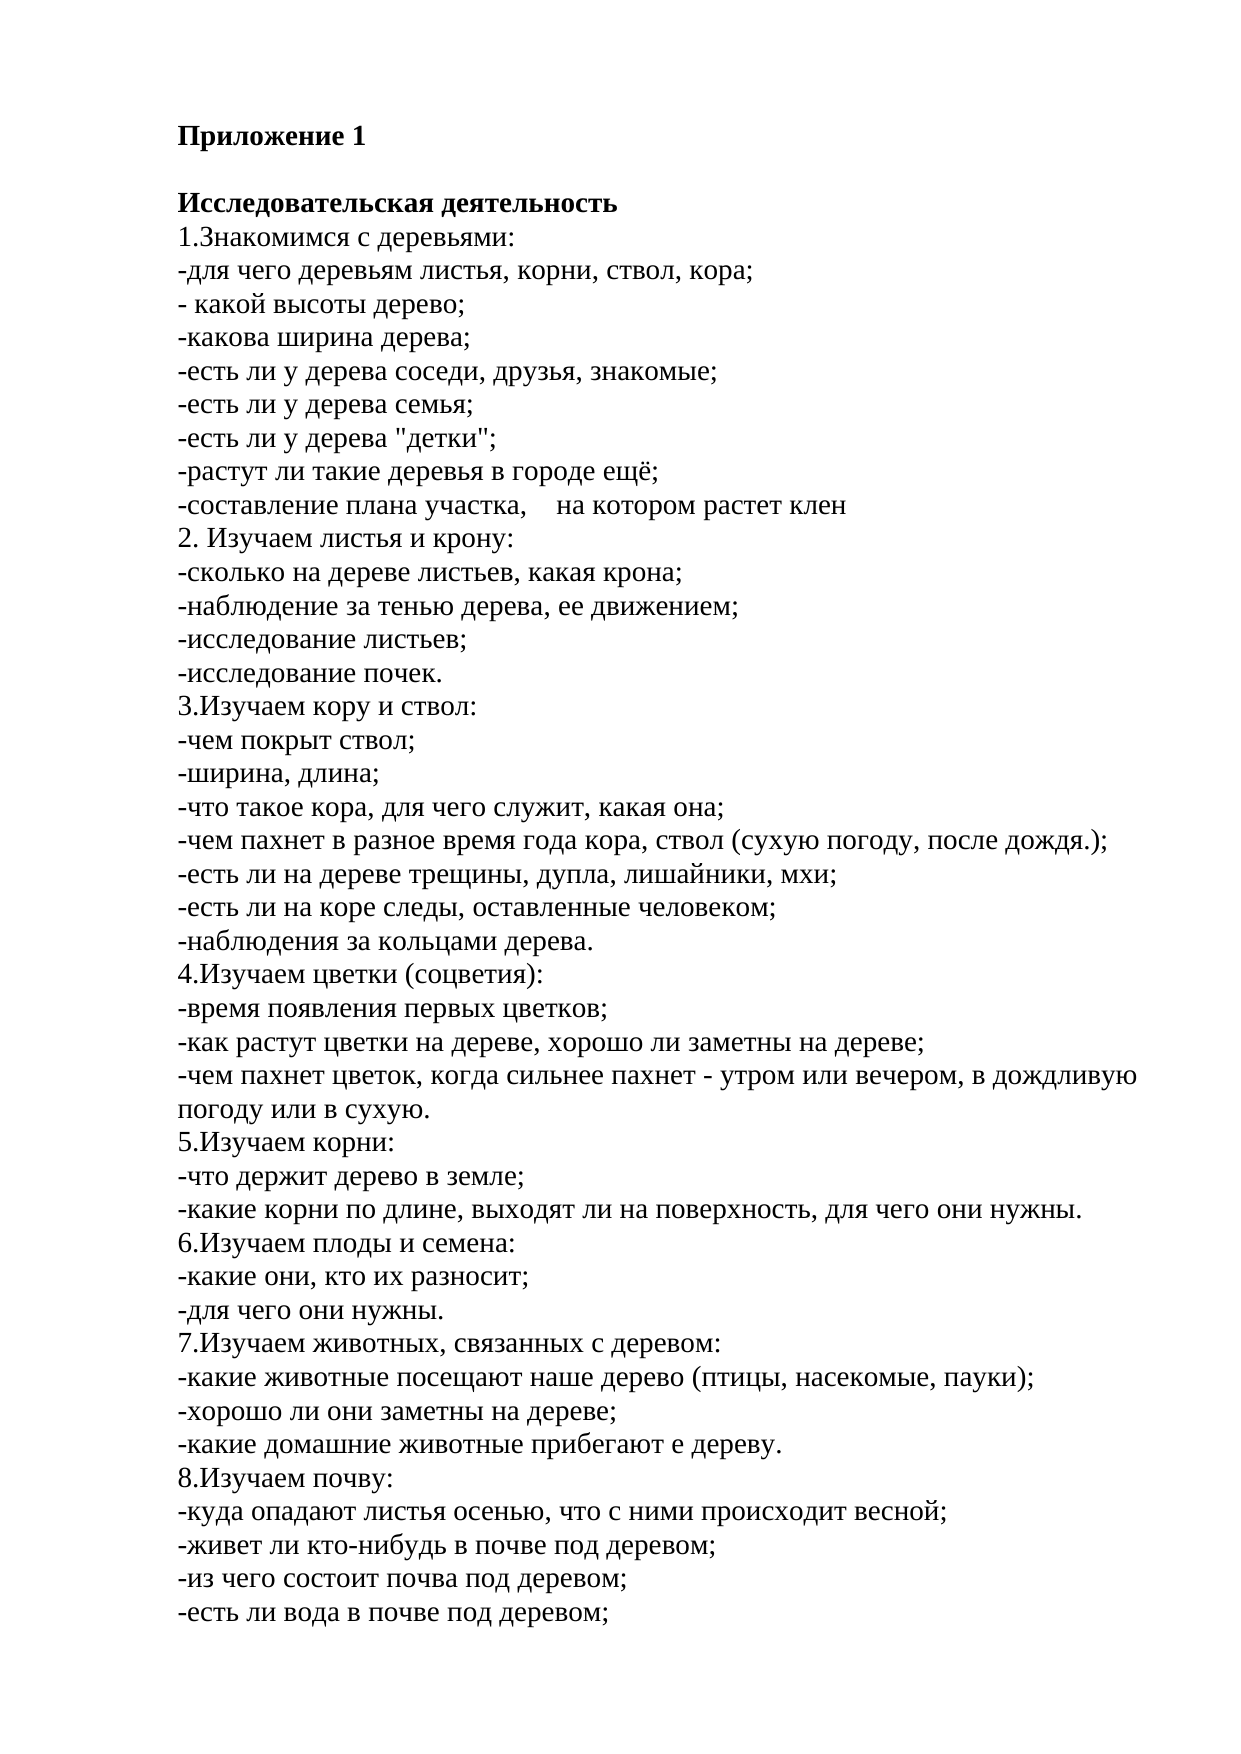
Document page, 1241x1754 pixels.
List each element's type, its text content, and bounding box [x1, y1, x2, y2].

text -живет ли кто-нибудь в почве под деревом; [177, 1527, 1152, 1560]
text -наблюдения за кольцами дерева. [177, 923, 1152, 957]
text -хорошо ли они заметны на дереве; [177, 1393, 1152, 1426]
text -есть ли у дерева "детки"; [177, 420, 1152, 453]
text -для чего деревьям листья, корни, ствол, кора; [177, 252, 1152, 286]
text -сколько на дереве листьев, какая крона; [177, 554, 1152, 588]
text -наблюдение за тенью дерева, ее движением; [177, 588, 1152, 621]
text -есть ли у дерева соседи, друзья, знакомые; [177, 353, 1152, 386]
text -какие корни по длине, выходят ли на поверхность, для чего они нужны. [177, 1191, 1152, 1225]
text -как растут цветки на дереве, хорошо ли заметны на дереве; [177, 1024, 1152, 1057]
text 4.Изучаем цветки (соцветия): [177, 957, 1152, 990]
text 7.Изучаем животных, связанных с деревом: [177, 1326, 1152, 1359]
text -есть ли на коре следы, оставленные человеком; [177, 889, 1152, 923]
text 3.Изучаем кору и ствол: [177, 688, 1152, 722]
text -какие они, кто их разносит; [177, 1258, 1152, 1292]
text -чем пахнет цветок, когда сильнее пахнет - утром или вечером, в дождливую погоду или в сухую. [177, 1057, 1152, 1124]
text 2. Изучаем листья и крону: [177, 521, 1152, 554]
text 5.Изучаем корни: [177, 1124, 1152, 1158]
text Приложение 1 [177, 118, 1152, 152]
text -есть ли вода в почве под деревом; [177, 1594, 1152, 1627]
text -исследование листьев; [177, 621, 1152, 655]
text -растут ли такие деревья в городе ещё; [177, 453, 1152, 487]
text 8.Изучаем почву: [177, 1460, 1152, 1493]
text -чем пахнет в разное время года кора, ствол (сухую погоду, после дождя.); [177, 822, 1152, 856]
text -чем покрыт ствол; [177, 722, 1152, 755]
text -составление плана участка, на котором растет клен [177, 487, 1152, 521]
text -из чего состоит почва под деревом; [177, 1560, 1152, 1594]
text -для чего они нужны. [177, 1292, 1152, 1326]
text Исследовательская деятельность [177, 185, 1152, 219]
text -какие домашние животные прибегают е дереву. [177, 1426, 1152, 1460]
text - какой высоты дерево; [177, 286, 1152, 319]
text -исследование почек. [177, 655, 1152, 688]
text -что такое кора, для чего служит, какая она; [177, 789, 1152, 822]
text 6.Изучаем плоды и семена: [177, 1225, 1152, 1258]
text -что держит дерево в земле; [177, 1158, 1152, 1191]
text -есть ли на дереве трещины, дупла, лишайники, мхи; [177, 856, 1152, 889]
text -куда опадают листья осенью, что с ними происходит весной; [177, 1493, 1152, 1527]
text -время появления первых цветков; [177, 990, 1152, 1024]
text -какова ширина дерева; [177, 319, 1152, 353]
text -есть ли у дерева семья; [177, 386, 1152, 420]
text -какие животные посещают наше дерево (птицы, насекомые, пауки); [177, 1359, 1152, 1393]
text -ширина, длина; [177, 755, 1152, 789]
text 1.Знакомимся с деревьями: [177, 219, 1152, 252]
